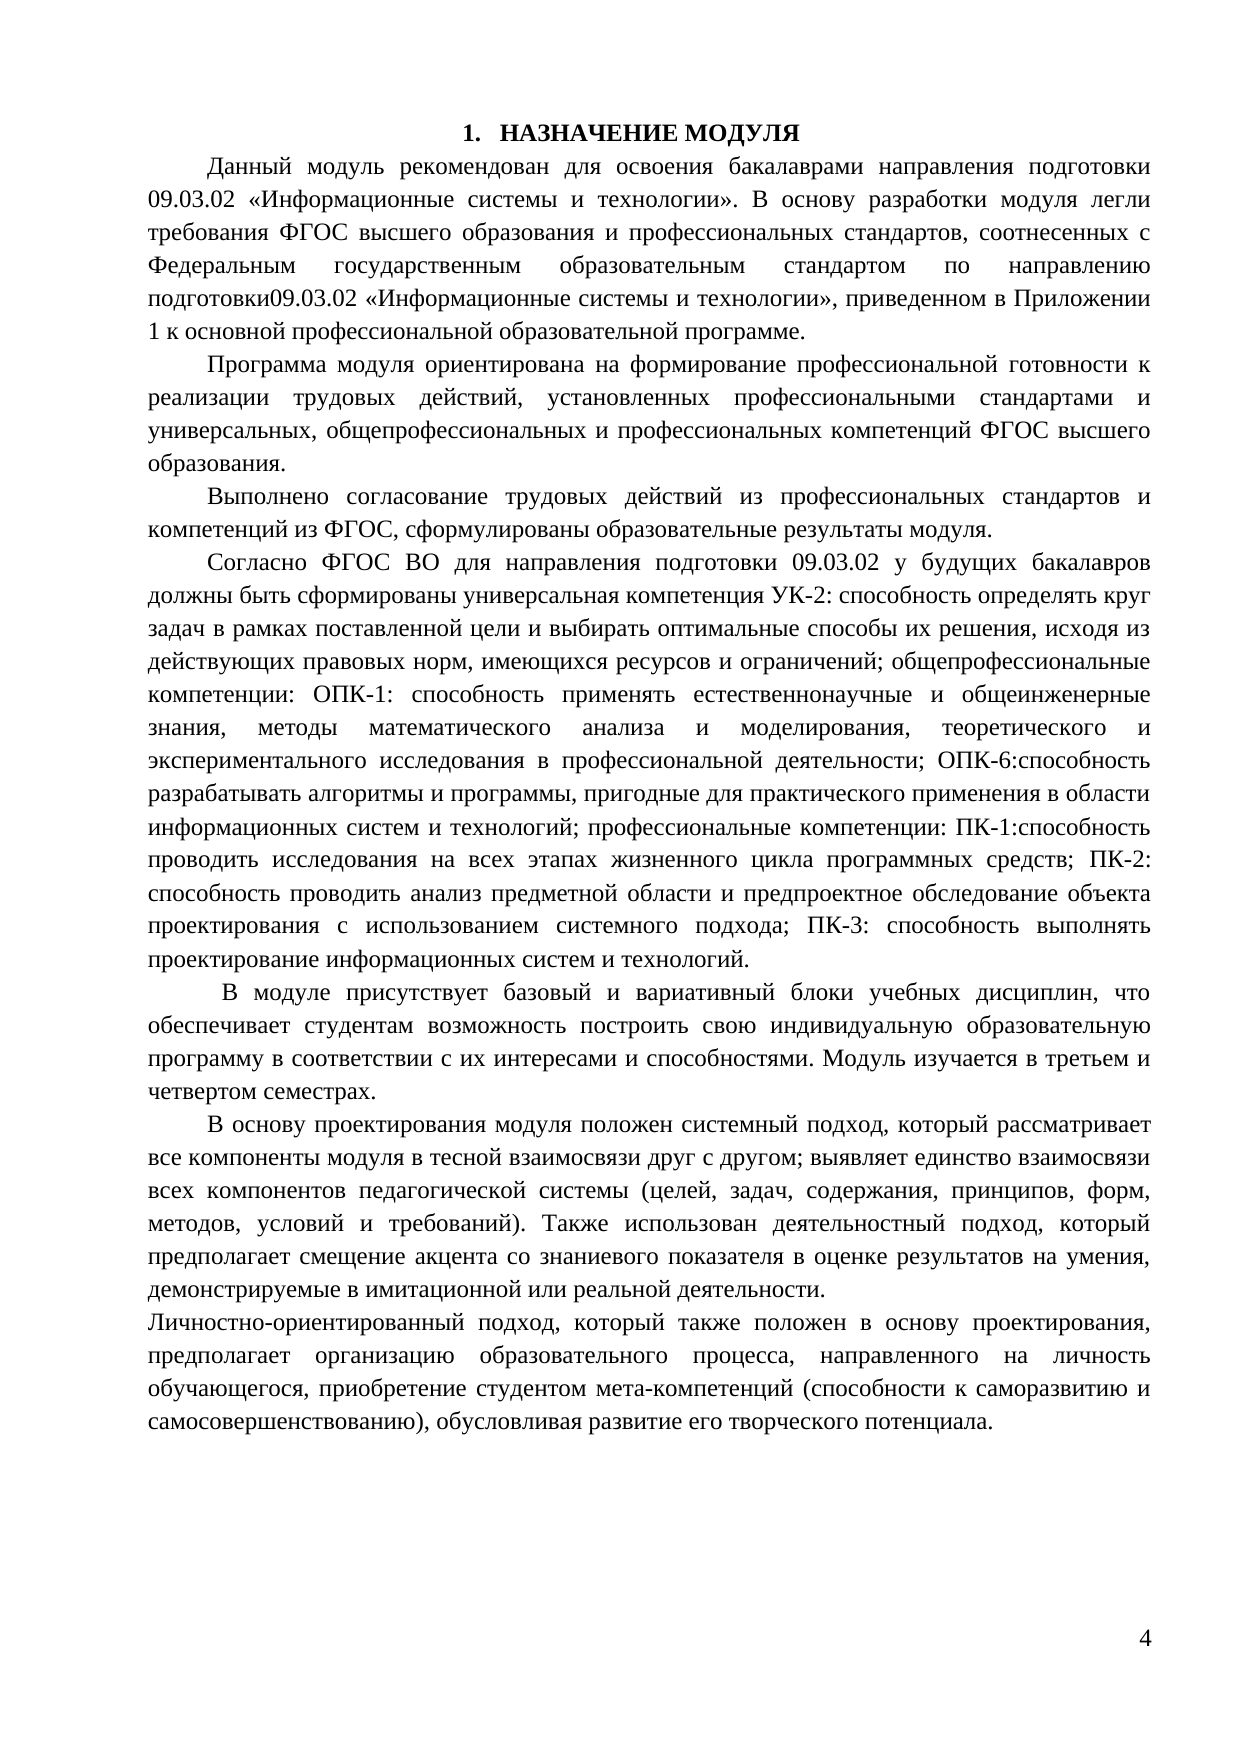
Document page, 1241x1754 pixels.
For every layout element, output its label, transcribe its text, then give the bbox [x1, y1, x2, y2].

text Согласно ФГОС ВО для направления подготовки 09.03.02 у будущих бакалавров должны быть сформированы универсальная компетенция УК-2: способность определять круг задач в рамках поставленной цели и выбирать оптимальные способы их решения, исходя из действующих правовых норм, имеющихся ресурсов и ограничений; общепрофессиональные компетенции: ОПК-1: способность применять естественнонаучные и общеинженерные знания, методы математического анализа и моделирования, теоретического и экспериментального исследования в профессиональной деятельности; ОПК-6:способность разрабатывать алгоритмы и программы, пригодные для практического применения в области информационных систем и технологий; профессиональные компетенции: ПК-1:способность проводить исследования на всех этапах жизненного цикла программных средств; ПК-2: способность проводить анализ предметной области и предпроектное обследование объекта проектирования с использованием системного подхода; ПК-3: способность выполнять проектирование информационных систем и технологий. [148, 547, 1152, 972]
text В модуле присутствует базовый и вариативный блоки учебных дисциплин, что обеспечивает студентам возможность построить свою индивидуальную образовательную программу в соответствии с их интересами и способностями. Модуль изучается в третьем и четвертом семестрах. [148, 977, 1152, 1104]
text Данный модуль рекомендован для освоения бакалаврами направления подготовки 09.03.02 «Информационные системы и технологии». В основу разработки модуля легли требования ФГОС высшего образования и профессиональных стандартов, соотнесенных с Федеральным государственным образовательным стандартом по направлению подготовки09.03.02 «Информационные системы и технологии», приведенном в Приложении 1 к основной профессиональной образовательной программе. [148, 151, 1152, 345]
text В основу проектирования модуля положен системный подход, который рассматривает все компоненты модуля в тесной взаимосвязи друг с другом; выявляет единство взаимосвязи всех компонентов педагогической системы (целей, задач, содержания, принципов, форм, методов, условий и требований). Также использован деятельностный подход, который предполагает смещение акцента со знаниевого показателя в оценке результатов на умения, демонстрируемые в имитационной или реальной деятельности. [148, 1109, 1152, 1303]
text Программа модуля ориентирована на формирование профессиональной готовности к реализации трудовых действий, установленных профессиональными стандартами и универсальных, общепрофессиональных и профессиональных компетенций ФГОС высшего образования. [148, 349, 1152, 477]
list назначение модуля [110, 118, 1152, 147]
text Личностно-ориентированный подход, который также положен в основу проектирования, предполагает организацию образовательного процесса, направленного на личность обучающегося, приобретение студентом мета-компетенций (способности к саморазвитию и самосовершенствованию), обусловливая развитие его творческого потенциала. [148, 1307, 1152, 1435]
text Выполнено согласование трудовых действий из профессиональных стандартов и компетенций из ФГОС, сформулированы образовательные результаты модуля. [148, 481, 1152, 543]
